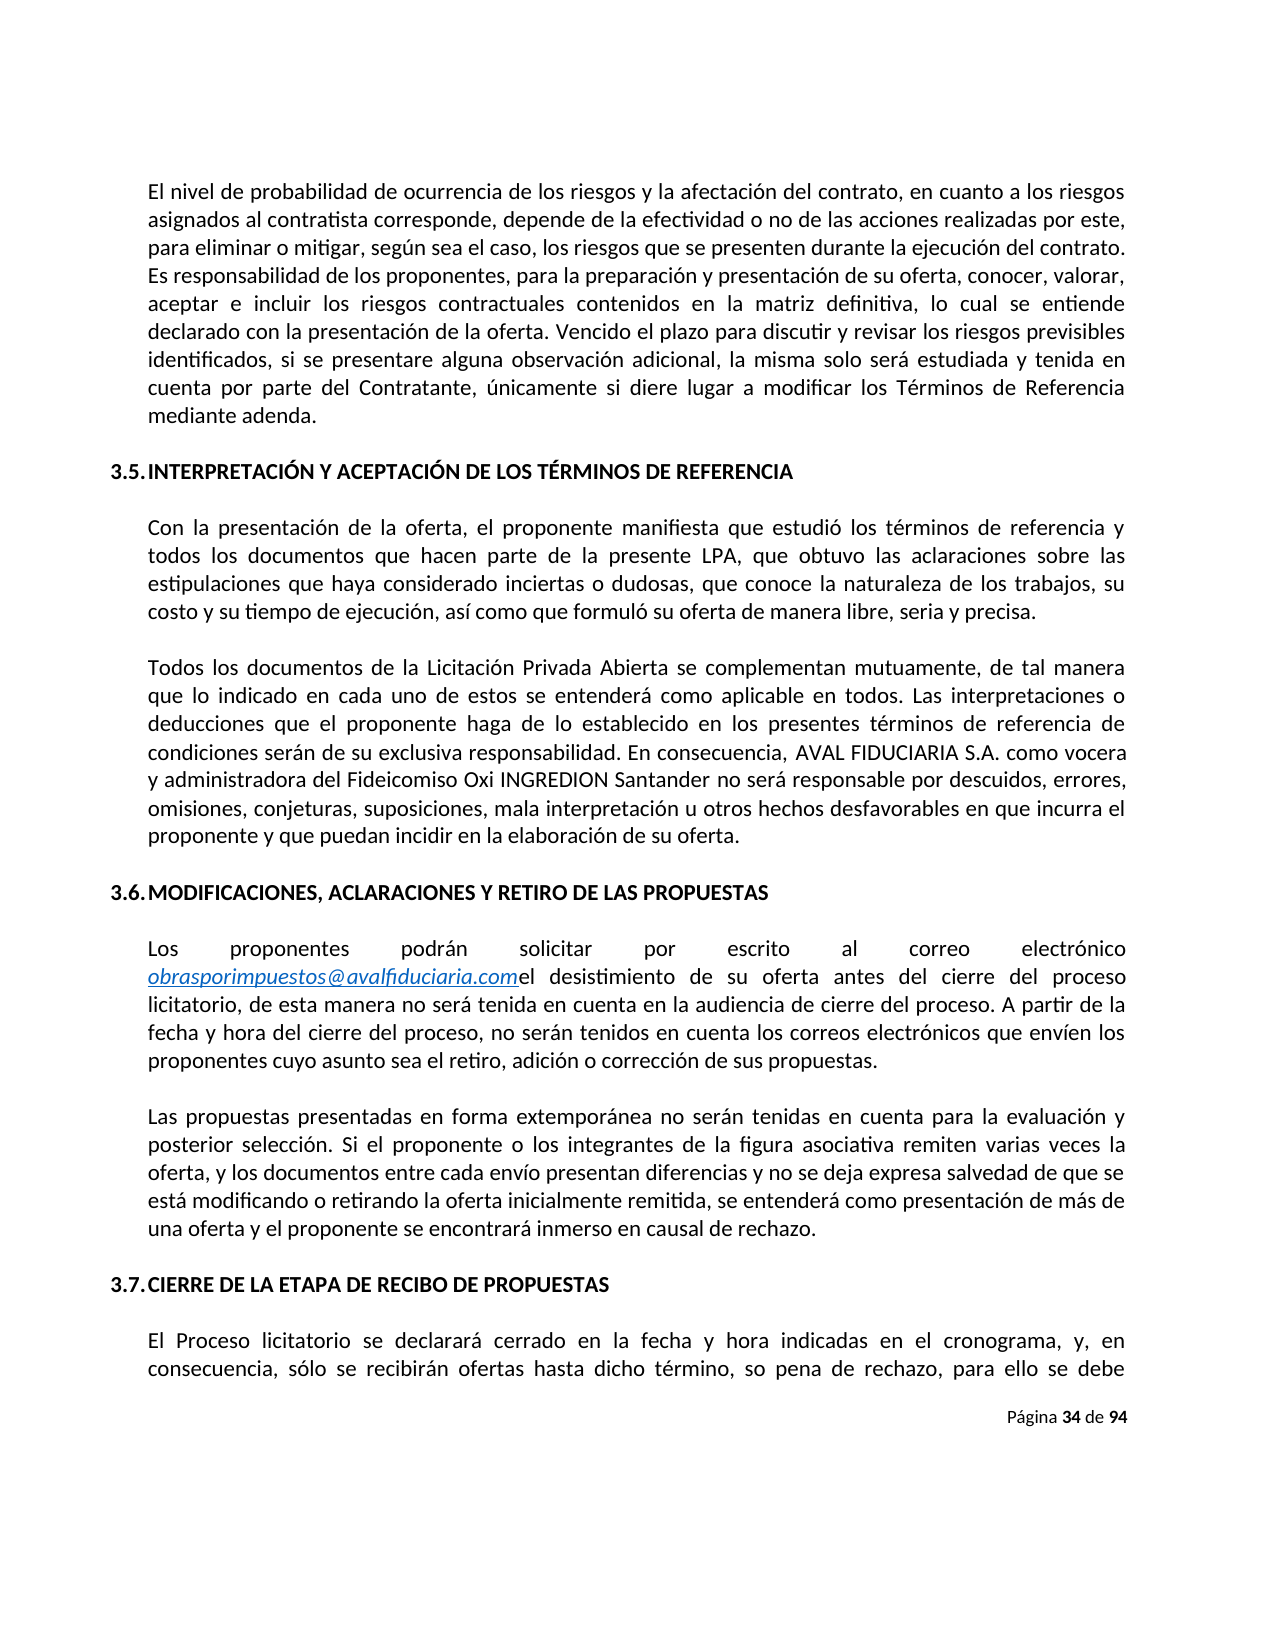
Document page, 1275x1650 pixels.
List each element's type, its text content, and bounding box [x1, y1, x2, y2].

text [148, 1326, 1127, 1382]
subtitle MODIFICACIONES, ACLARACIONES Y RETIRO DE LAS PROPUESTAS [110, 878, 1127, 906]
subtitle CIERRE DE LA ETAPA DE RECIBO DE PROPUESTAS [110, 1270, 1127, 1298]
text El nivel de probabilidad de ocurrencia de los riesgos y la afectación del contrato, en cuanto a los riesgos asignados al contratista corresponde, depende de la efectividad o no de las acciones realizadas por este, para eliminar o mitigar, según sea el caso, los riesgos que se presenten durante la ejecución del contrato. Es responsabilidad de los proponentes, para la preparación y presentación de su oferta, conocer, valorar, aceptar e incluir los riesgos contractuales contenidos en la matriz definitiva, lo cual se entiende declarado con la presentación de la oferta. Vencido el plazo para discutir y revisar los riesgos previsibles identificados, si se presentare alguna observación adicional, la misma solo será estudiada y tenida en cuenta por parte del Contratante, únicamente si diere lugar a modificar los Términos de Referencia mediante adenda. [148, 177, 1127, 429]
text Los proponentes podrán solicitar por escrito al correo electrónico obrasporimpuestos@avalfiduciaria.comel desistimiento de su oferta antes del cierre del proceso licitatorio, de esta manera no será tenida en cuenta en la audiencia de cierre del proceso. A partir de la fecha y hora del cierre del proceso, no serán tenidos en cuenta los correos electrónicos que envíen los proponentes cuyo asunto sea el retiro, adición o corrección de sus propuestas. [148, 934, 1127, 1074]
text Las propuestas presentadas en forma extemporánea no serán tenidas en cuenta para la evaluación y posterior selección. Si el proponente o los integrantes de la figura asociativa remiten varias veces la oferta, y los documentos entre cada envío presentan diferencias y no se deja expresa salvedad de que se está modificando o retirando la oferta inicialmente remitida, se entenderá como presentación de más de una oferta y el proponente se encontrará inmerso en causal de rechazo. [148, 1102, 1127, 1242]
text Todos los documentos de la Licitación Privada Abierta se complementan mutuamente, de tal manera que lo indicado en cada uno de estos se entenderá como aplicable en todos. Las interpretaciones o deducciones que el proponente haga de lo establecido en los presentes términos de referencia de condiciones serán de su exclusiva responsabilidad. En consecuencia, AVAL FIDUCIARIA S.A. como vocera y administradora del Fideicomiso Oxi INGREDION Santander no será responsable por descuidos, errores, omisiones, conjeturas, suposiciones, mala interpretación u otros hechos desfavorables en que incurra el proponente y que puedan incidir en la elaboración de su oferta. [148, 653, 1127, 850]
subtitle INTERPRETACIÓN Y ACEPTACIÓN DE LOS TÉRMINOS DE REFERENCIA [110, 457, 1127, 485]
text Con la presentación de la oferta, el proponente manifiesta que estudió los términos de referencia y todos los documentos que hacen parte de la presente LPA, que obtuvo las aclaraciones sobre las estipulaciones que haya considerado inciertas o dudosas, que conoce la naturaleza de los trabajos, su costo y su tiempo de ejecución, así como que formuló su oferta de manera libre, seria y precisa. [148, 513, 1127, 626]
